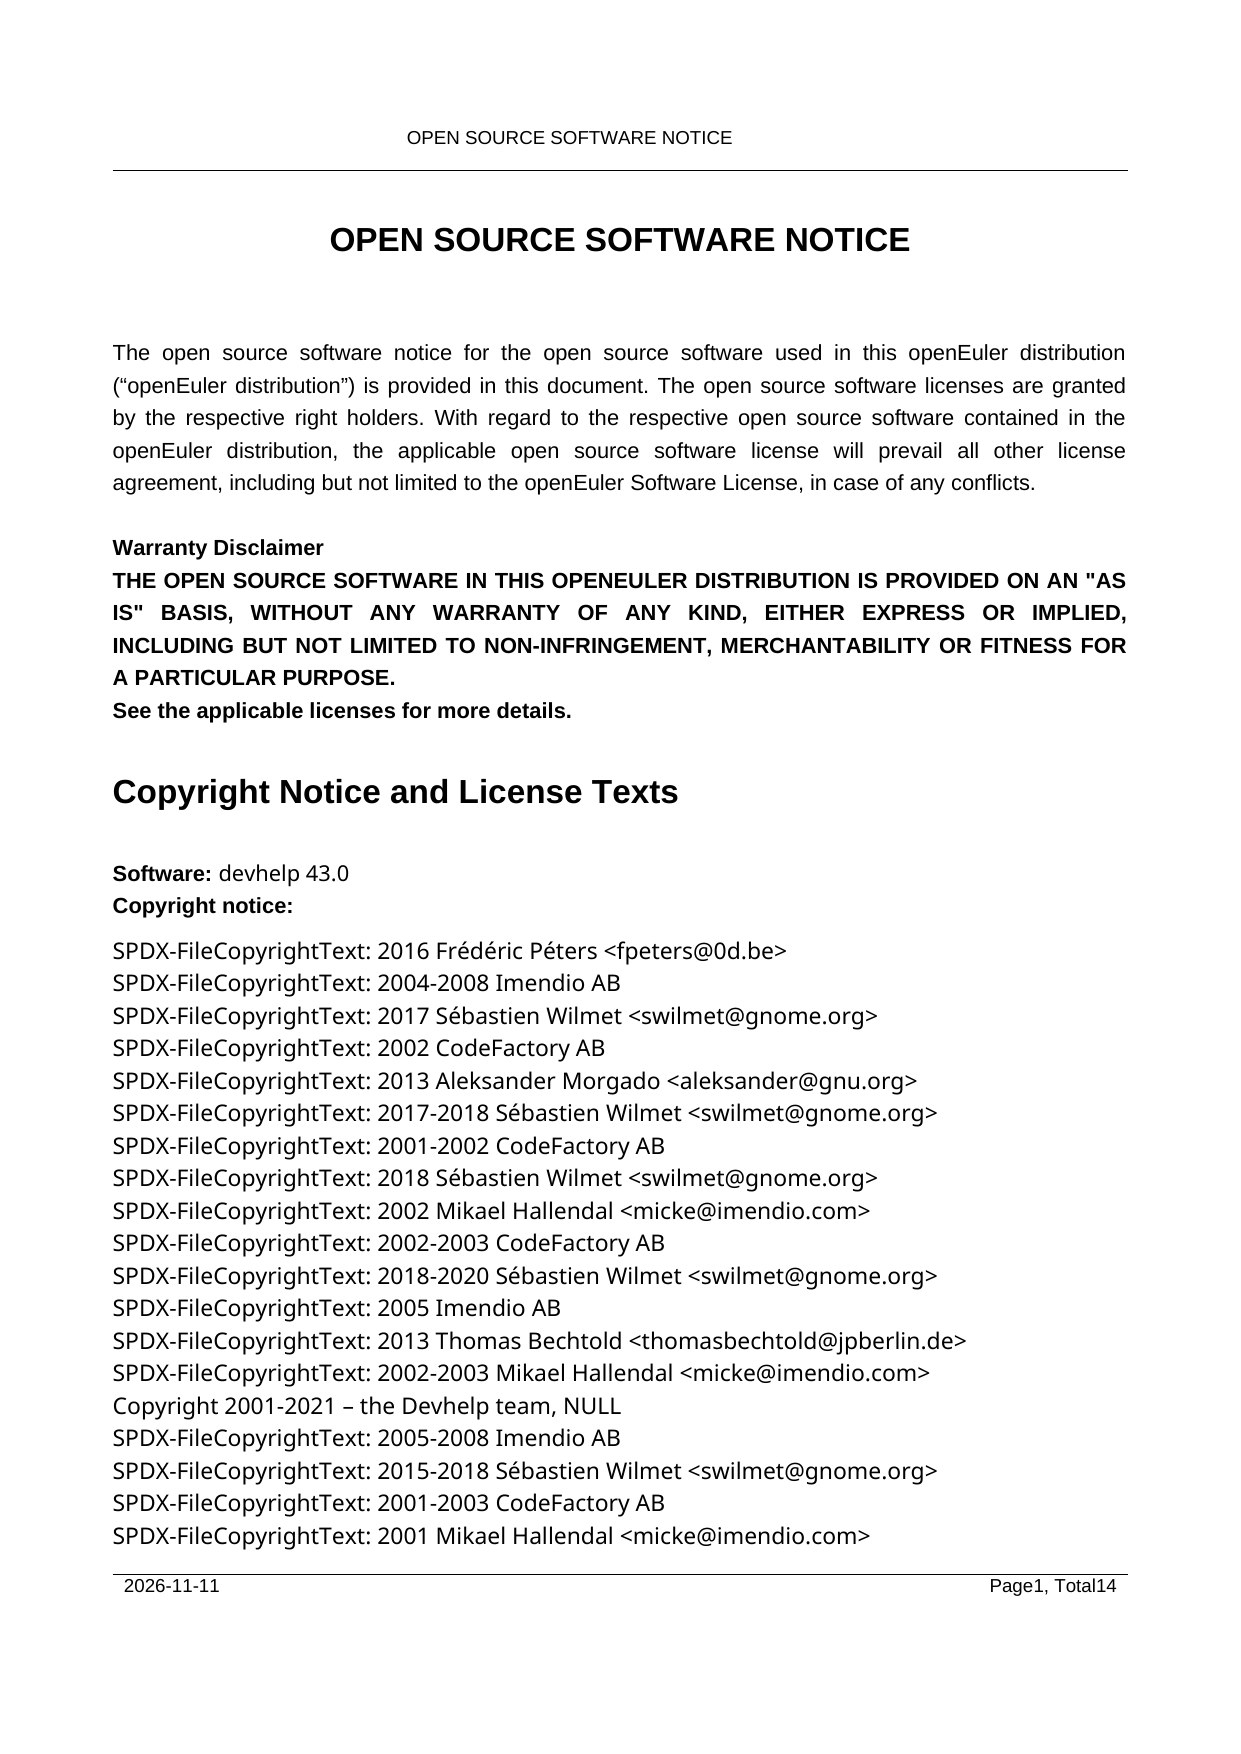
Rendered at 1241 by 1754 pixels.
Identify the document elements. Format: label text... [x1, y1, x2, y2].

text Warranty Disclaimer [112, 531, 1128, 564]
text OPEN SOURCE SOFTWARE NOTICE [112, 206, 1128, 271]
text Copyright notice: [112, 889, 1128, 921]
text The open source software notice for the open source software used in this openEuler distribution (“openEuler distribution”) is provided in this document. The open source software licenses are granted by the respective right holders. With regard to the respective open source software contained in the openEuler distribution, the applicable open source software license will prevail all other license agreement, including but not limited to the openEuler Software License, in case of any conflicts. [112, 336, 1128, 499]
text Copyright Notice and License Texts [112, 759, 1128, 824]
title Software: devhelp 43.0 [112, 856, 1128, 889]
text THE OPEN SOURCE SOFTWARE IN THIS OPENEULER DISTRIBUTION IS PROVIDED ON AN "AS IS" BASIS, WITHOUT ANY WARRANTY OF ANY KIND, EITHER EXPRESS OR IMPLIED, INCLUDING BUT NOT LIMITED TO NON-INFRINGEMENT, MERCHANTABILITY OR FITNESS FOR A PARTICULAR PURPOSE. See the applicable licenses for more details. [112, 564, 1128, 726]
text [112, 934, 1128, 1551]
